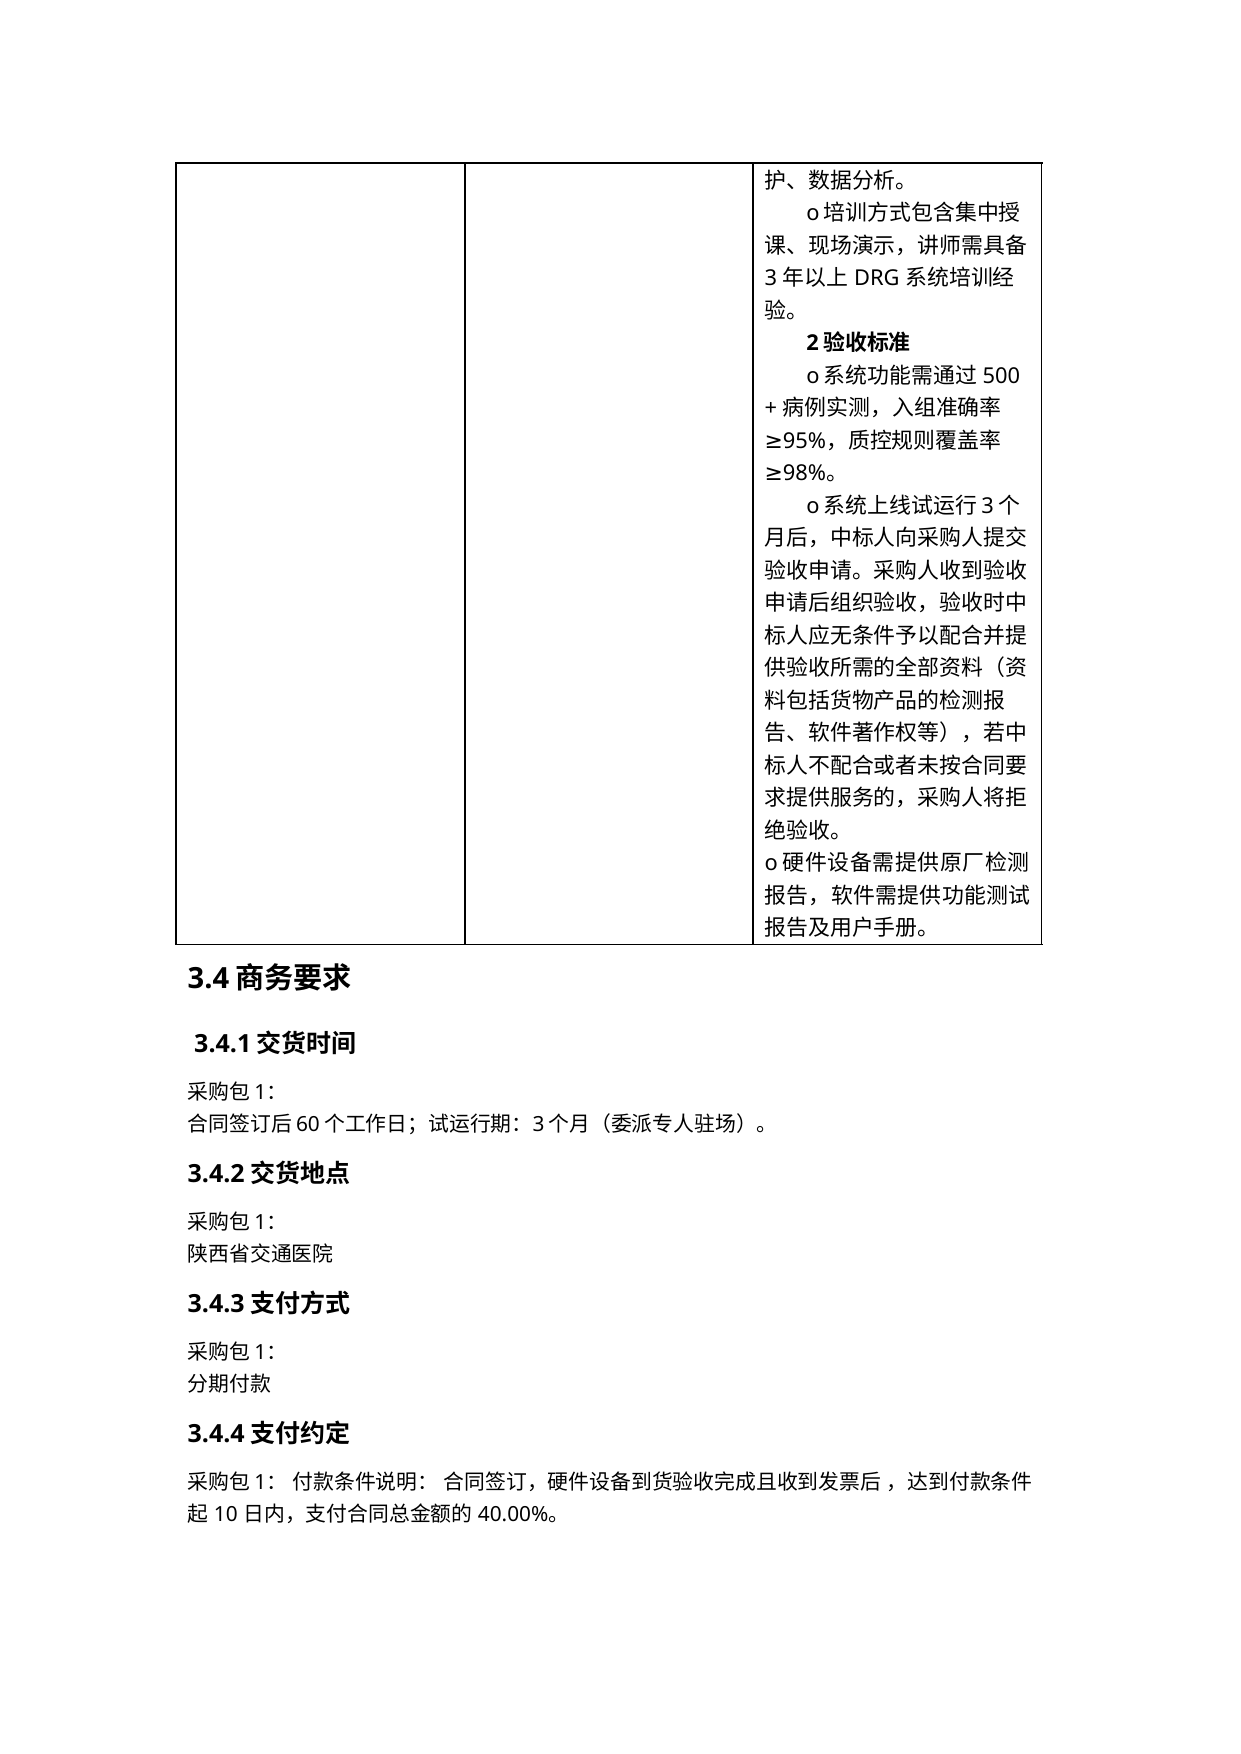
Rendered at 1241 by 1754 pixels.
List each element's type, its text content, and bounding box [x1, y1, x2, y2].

text 3.4.2交货地点 [187, 1140, 1053, 1205]
text 采购包1： [187, 1075, 1053, 1108]
text 合同签订后60个工作日；试运行期：3个月（委派专人驻场）。 [187, 1108, 1053, 1140]
text 分期付款 [187, 1368, 1053, 1400]
text 3.4商务要求 [187, 945, 1053, 1010]
text 采购包1： [187, 1205, 1053, 1238]
text 采购包1： [187, 1335, 1053, 1368]
text 采购包1： 付款条件说明： 合同签订，硬件设备到货验收完成且收到发票后 ，达到付款条件起 10 日内，支付合同总金额的 40.00%。 [187, 1465, 1053, 1530]
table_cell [754, 164, 1041, 943]
text 3.4.1交货时间 [187, 1010, 1053, 1075]
text 3.4.4支付约定 [187, 1400, 1053, 1465]
text 陕西省交通医院 [187, 1238, 1053, 1270]
text 3.4.3支付方式 [187, 1270, 1053, 1335]
table_cell 1 [177, 164, 464, 943]
table_cell [466, 164, 752, 943]
